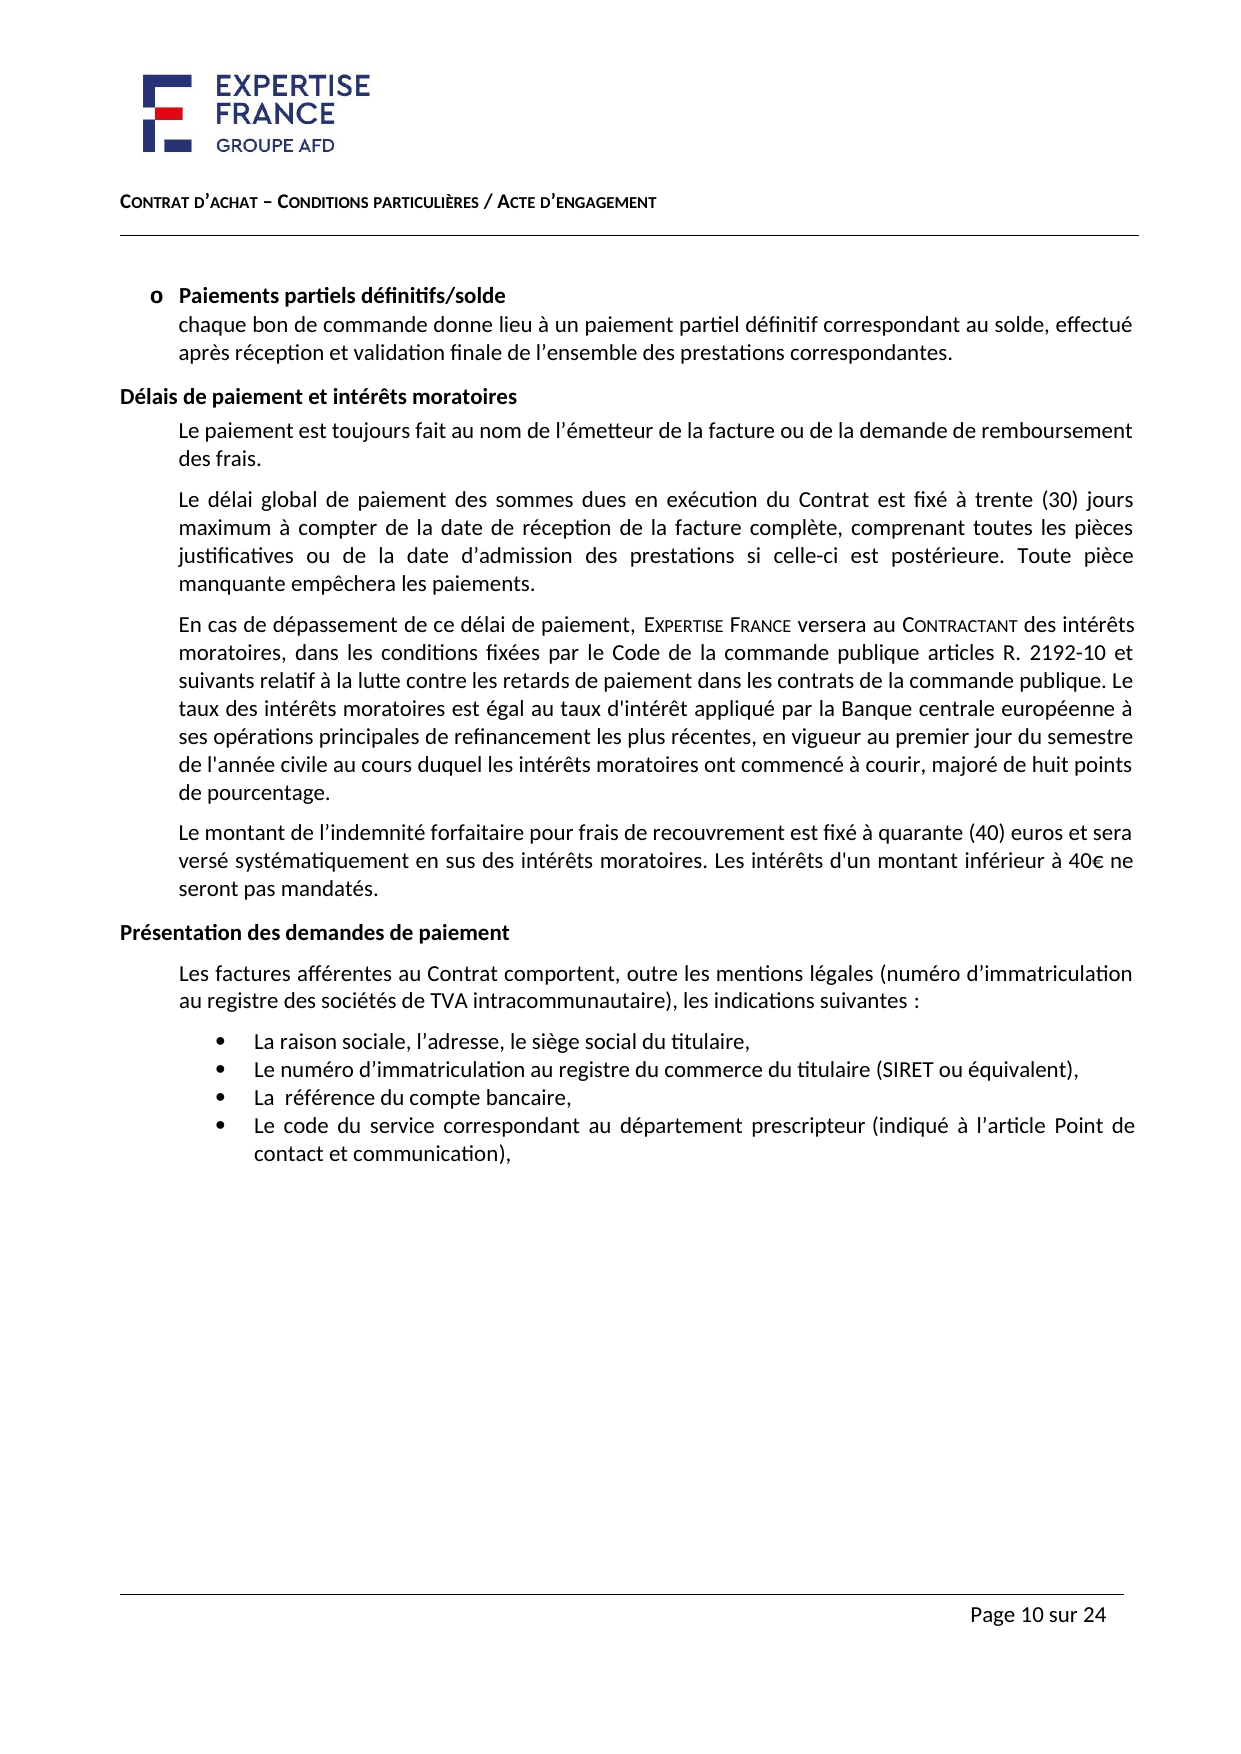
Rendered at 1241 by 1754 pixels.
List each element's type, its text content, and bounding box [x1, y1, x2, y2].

picture [120, 41, 397, 183]
subtitle Présentation des demandes de paiement [120, 915, 1135, 946]
list chaque bon de commande donne lieu à un paiement partiel définitif correspondant au solde, effectué après réception et validation finale de l’ensemble des prestations correspondantes. [178, 311, 1135, 367]
list La raison sociale, l’adresse, le siège social du titulaire, [216, 1027, 1135, 1055]
list Le numéro d’immatriculation au registre du commerce du titulaire (SIRET ou équivalent), [216, 1055, 1135, 1083]
list Les factures afférentes au Contrat comportent, outre les mentions légales (numéro d’immatriculation au registre des sociétés de TVA intracommunautaire), les indications suivantes : [179, 959, 1135, 1015]
list La référence du compte bancaire, [216, 1083, 1135, 1111]
list Paiements partiels définitifs/solde [149, 281, 1135, 311]
list Le montant de l’indemnité forfaitaire pour frais de recouvrement est fixé à quarante (40) euros et sera versé systématiquement en sus des intérêts moratoires. Les intérêts d'un montant inférieur à 40€ ne seront pas mandatés. [178, 818, 1135, 902]
list Le délai global de paiement des sommes dues en exécution du Contrat est fixé à trente (30) jours maximum à compter de la date de réception de la facture complète, comprenant toutes les pièces justificatives ou de la date d’admission des prestations si celle-ci est postérieure. Toute pièce manquante empêchera les paiements. [178, 485, 1135, 597]
list Le paiement est toujours fait au nom de l’émetteur de la facture ou de la demande de remboursement des frais. [178, 417, 1135, 473]
list Le code du service correspondant au département prescripteur (indiqué à l’article Point de contact et communication), [216, 1111, 1135, 1167]
list En cas de dépassement de ce délai de paiement, Expertise France versera au Contractant des intérêts moratoires, dans les conditions fixées par le Code de la commande publique articles R. 2192-10 et suivants relatif à la lutte contre les retards de paiement dans les contrats de la commande publique. Le taux des intérêts moratoires est égal au taux d'intérêt appliqué par la Banque centrale européenne à ses opérations principales de refinancement les plus récentes, en vigueur au premier jour du semestre de l'année civile au cours duquel les intérêts moratoires ont commencé à courir, majoré de huit points de pourcentage. [178, 610, 1135, 806]
subtitle Délais de paiement et intérêts moratoires [120, 379, 1135, 410]
